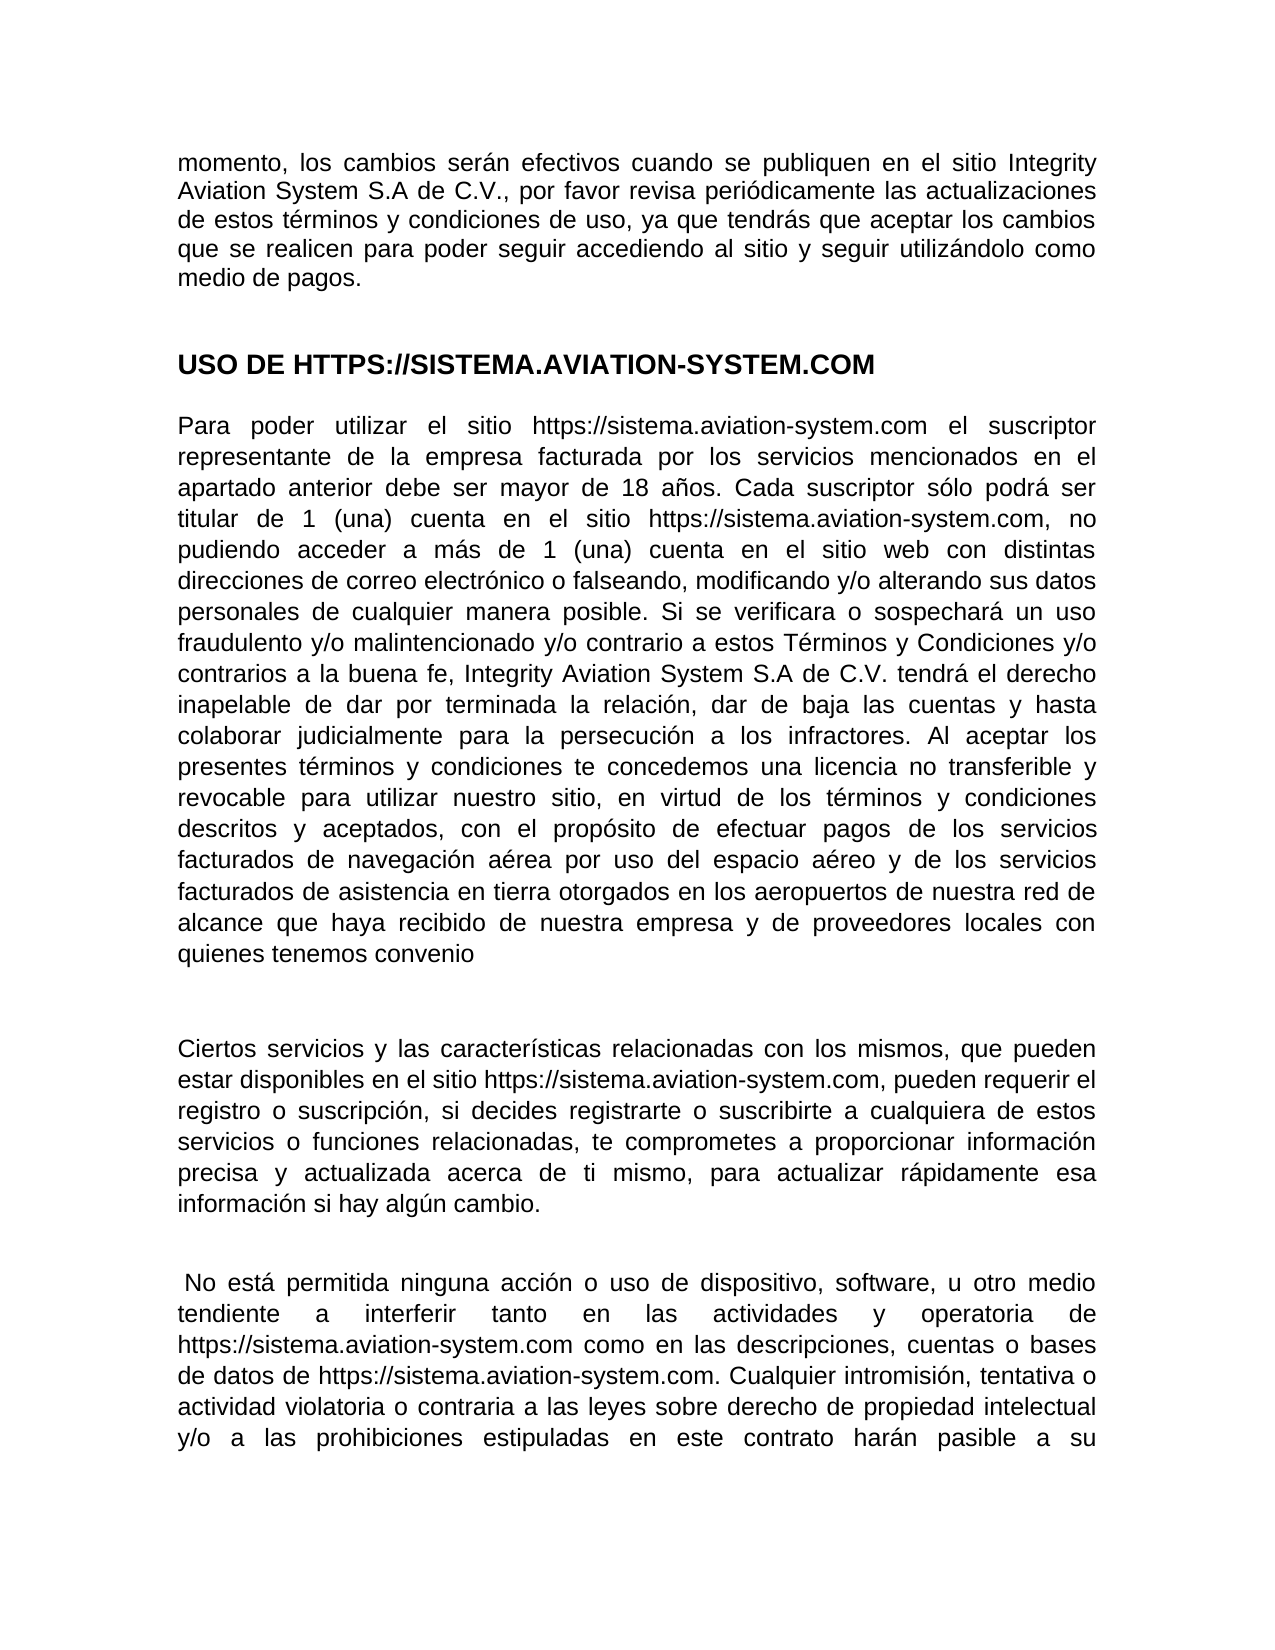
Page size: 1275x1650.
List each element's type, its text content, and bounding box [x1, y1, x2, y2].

text Ciertos servicios y las características relacionadas con los mismos, que pueden estar disponibles en el sitio https://sistema.aviation-system.com, pueden requerir el registro o suscripción, si decides registrarte o suscribirte a cualquiera de estos servicios o funciones relacionadas, te comprometes a proporcionar información precisa y actualizada acerca de ti mismo, para actualizar rápidamente esa información si hay algún cambio. [177, 1034, 1098, 1218]
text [177, 1237, 1098, 1452]
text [177, 148, 1098, 291]
text Para poder utilizar el sitio https://sistema.aviation-system.com el suscriptor representante de la empresa facturada por los servicios mencionados en el apartado anterior debe ser mayor de 18 años. Cada suscriptor sólo podrá ser titular de 1 (una) cuenta en el sitio https://sistema.aviation-system.com, no pudiendo acceder a más de 1 (una) cuenta en el sitio web con distintas direcciones de correo electrónico o falseando, modificando y/o alterando sus datos personales de cualquier manera posible. Si se verificara o sospechará un uso fraudulento y/o malintencionado y/o contrario a estos Términos y Condiciones y/o contrarios a la buena fe, Integrity Aviation System S.A de C.V. tendrá el derecho inapelable de dar por terminada la relación, dar de baja las cuentas y hasta colaborar judicialmente para la persecución a los infractores. Al aceptar los presentes términos y condiciones te concedemos una licencia no transferible y revocable para utilizar nuestro sitio, en virtud de los términos y condiciones descritos y aceptados, con el propósito de efectuar pagos de los servicios facturados de navegación aérea por uso del espacio aéreo y de los servicios facturados de asistencia en tierra otorgados en los aeropuertos de nuestra red de alcance que haya recibido de nuestra empresa y de proveedores locales con quienes tenemos convenio [177, 381, 1098, 967]
text USO DE HTTPS://SISTEMA.AVIATION-SYSTEM.COM [177, 348, 1098, 381]
